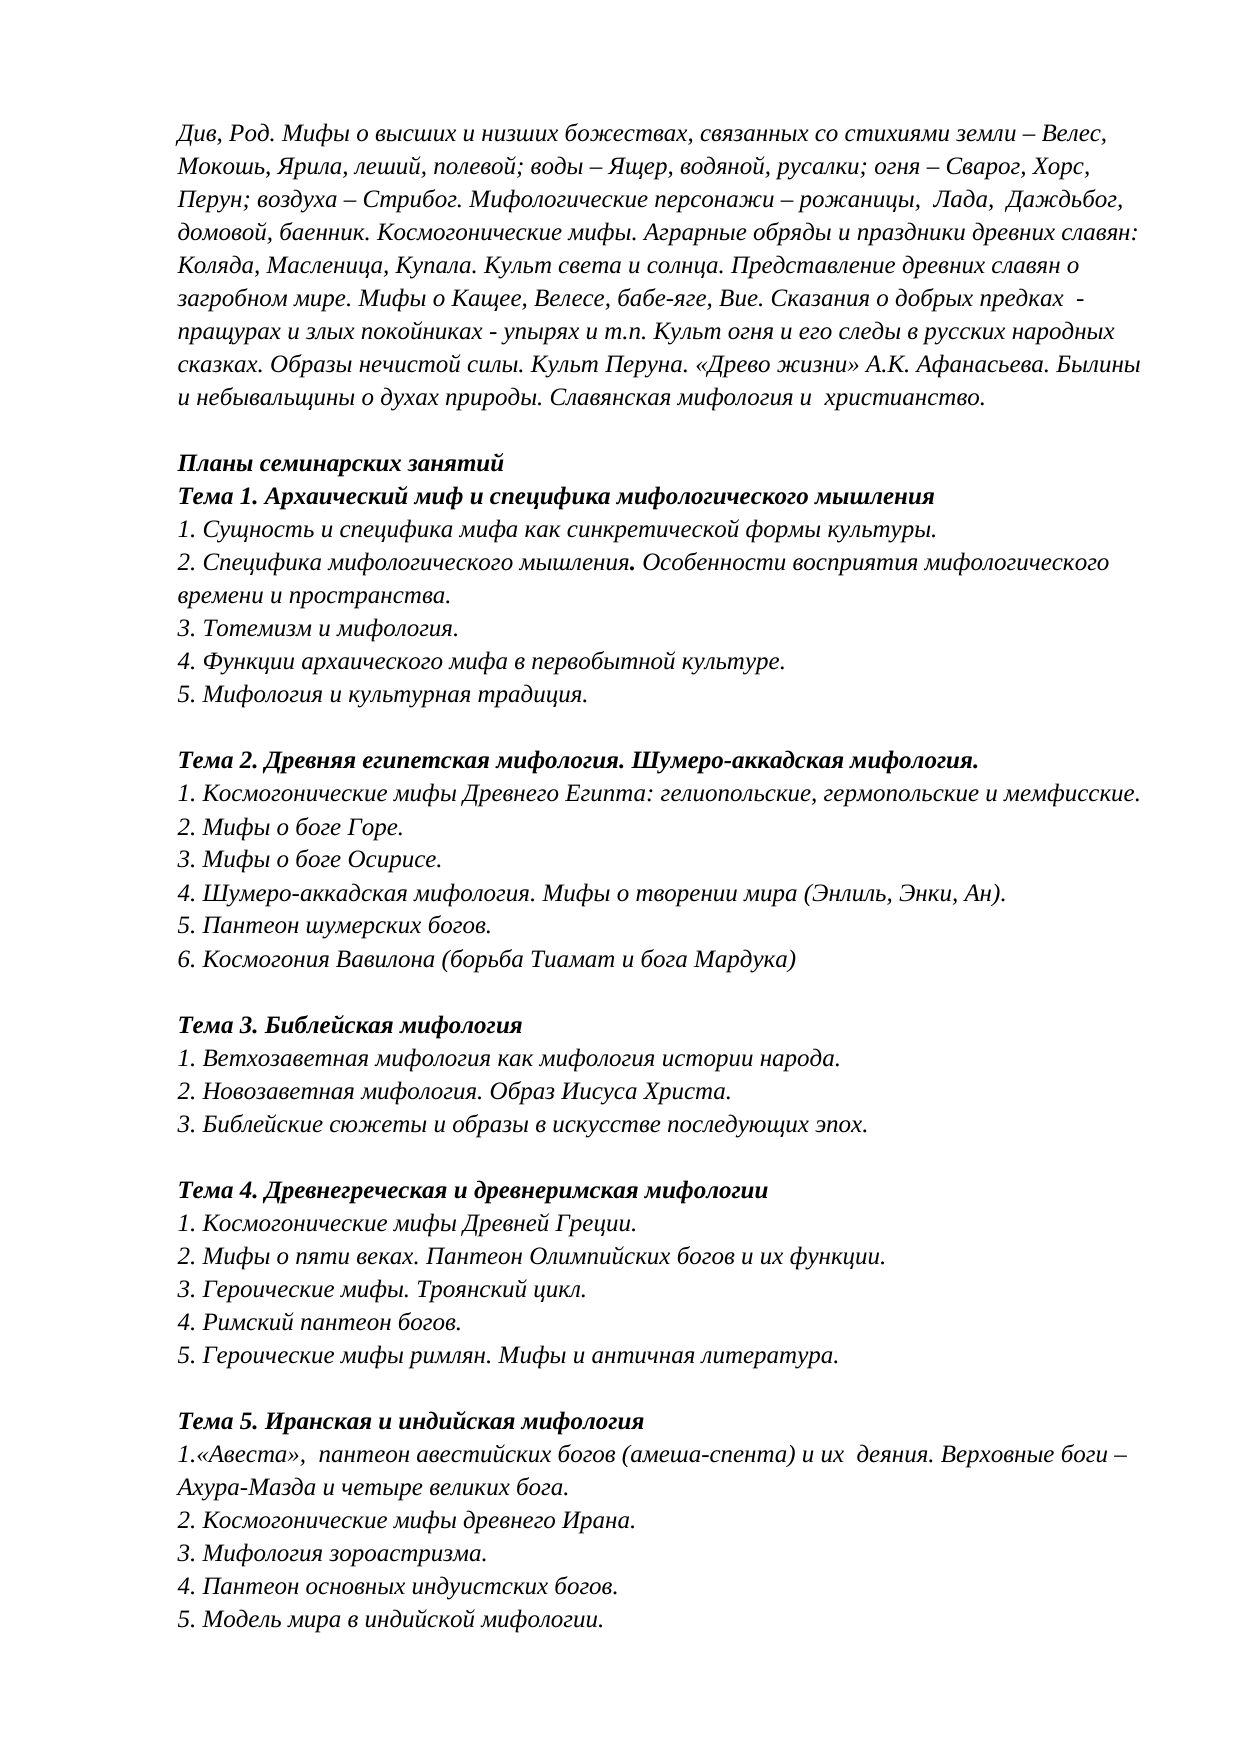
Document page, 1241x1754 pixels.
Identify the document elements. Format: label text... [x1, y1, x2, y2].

text 3. Библейские сюжеты и образы в искусстве последующих эпох. [177, 1109, 1152, 1137]
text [177, 118, 1152, 411]
text 1. Ветхозаветная мифология как мифология истории народа. [177, 1043, 1152, 1071]
text 2. Мифы о боге Горе. [177, 812, 1152, 840]
text Тема 3. Библейская мифология [177, 1010, 1152, 1038]
text 4. Римский пантеон богов. [177, 1307, 1152, 1336]
text 6. Космогония Вавилона (борьба Тиамат и бога Мардука) [177, 944, 1152, 972]
text Тема 1. Архаический миф и специфика мифологического мышления [177, 481, 1152, 510]
text 3. Тотемизм и мифология. [177, 613, 1152, 642]
text 5. Модель мира в индийской мифологии. [177, 1604, 1152, 1633]
text 5. Пантеон шумерских богов. [177, 911, 1152, 939]
text 2. Новозаветная мифология. Образ Иисуса Христа. [177, 1076, 1152, 1104]
text 1. Космогонические мифы Древнего Египта: гелиопольские, гермопольские и мемфисские. [177, 778, 1152, 807]
text 5. Героические мифы римлян. Мифы и античная литература. [177, 1340, 1152, 1369]
text Планы семинарских занятий [177, 448, 1152, 477]
text Тема 4. Древнегреческая и древнеримская мифологии [177, 1175, 1152, 1203]
text 1. Сущность и специфика мифа как синкретической формы культуры. [177, 514, 1152, 543]
text 4. Функции архаического мифа в первобытной культуре. [177, 646, 1152, 675]
text 1. Космогонические мифы Древней Греции. [177, 1208, 1152, 1237]
text 3. Героические мифы. Троянский цикл. [177, 1274, 1152, 1303]
text Тема 2. Древняя египетская мифология. Шумеро-аккадская мифология. [177, 746, 1152, 774]
text 2. Мифы о пяти веках. Пантеон Олимпийских богов и их функции. [177, 1241, 1152, 1269]
text 2. Специфика мифологического мышления. Особенности восприятия мифологического времени и пространства. [177, 547, 1152, 609]
text 1.«Авеста», пантеон авестийских богов (амеша-спента) и их деяния. Верховные боги – Ахура-Мазда и четыре великих бога. [177, 1439, 1152, 1501]
text 3. Мифология зороастризма. [177, 1538, 1152, 1567]
text 4. Шумеро-аккадская мифология. Мифы о творении мира (Энлиль, Энки, Ан). [177, 878, 1152, 906]
text 4. Пантеон основных индуистских богов. [177, 1571, 1152, 1600]
text Тема 5. Иранская и индийская мифология [177, 1406, 1152, 1435]
text 5. Мифология и культурная традиция. [177, 679, 1152, 708]
text 3. Мифы о боге Осирисе. [177, 844, 1152, 873]
text 2. Космогонические мифы древнего Ирана. [177, 1505, 1152, 1534]
